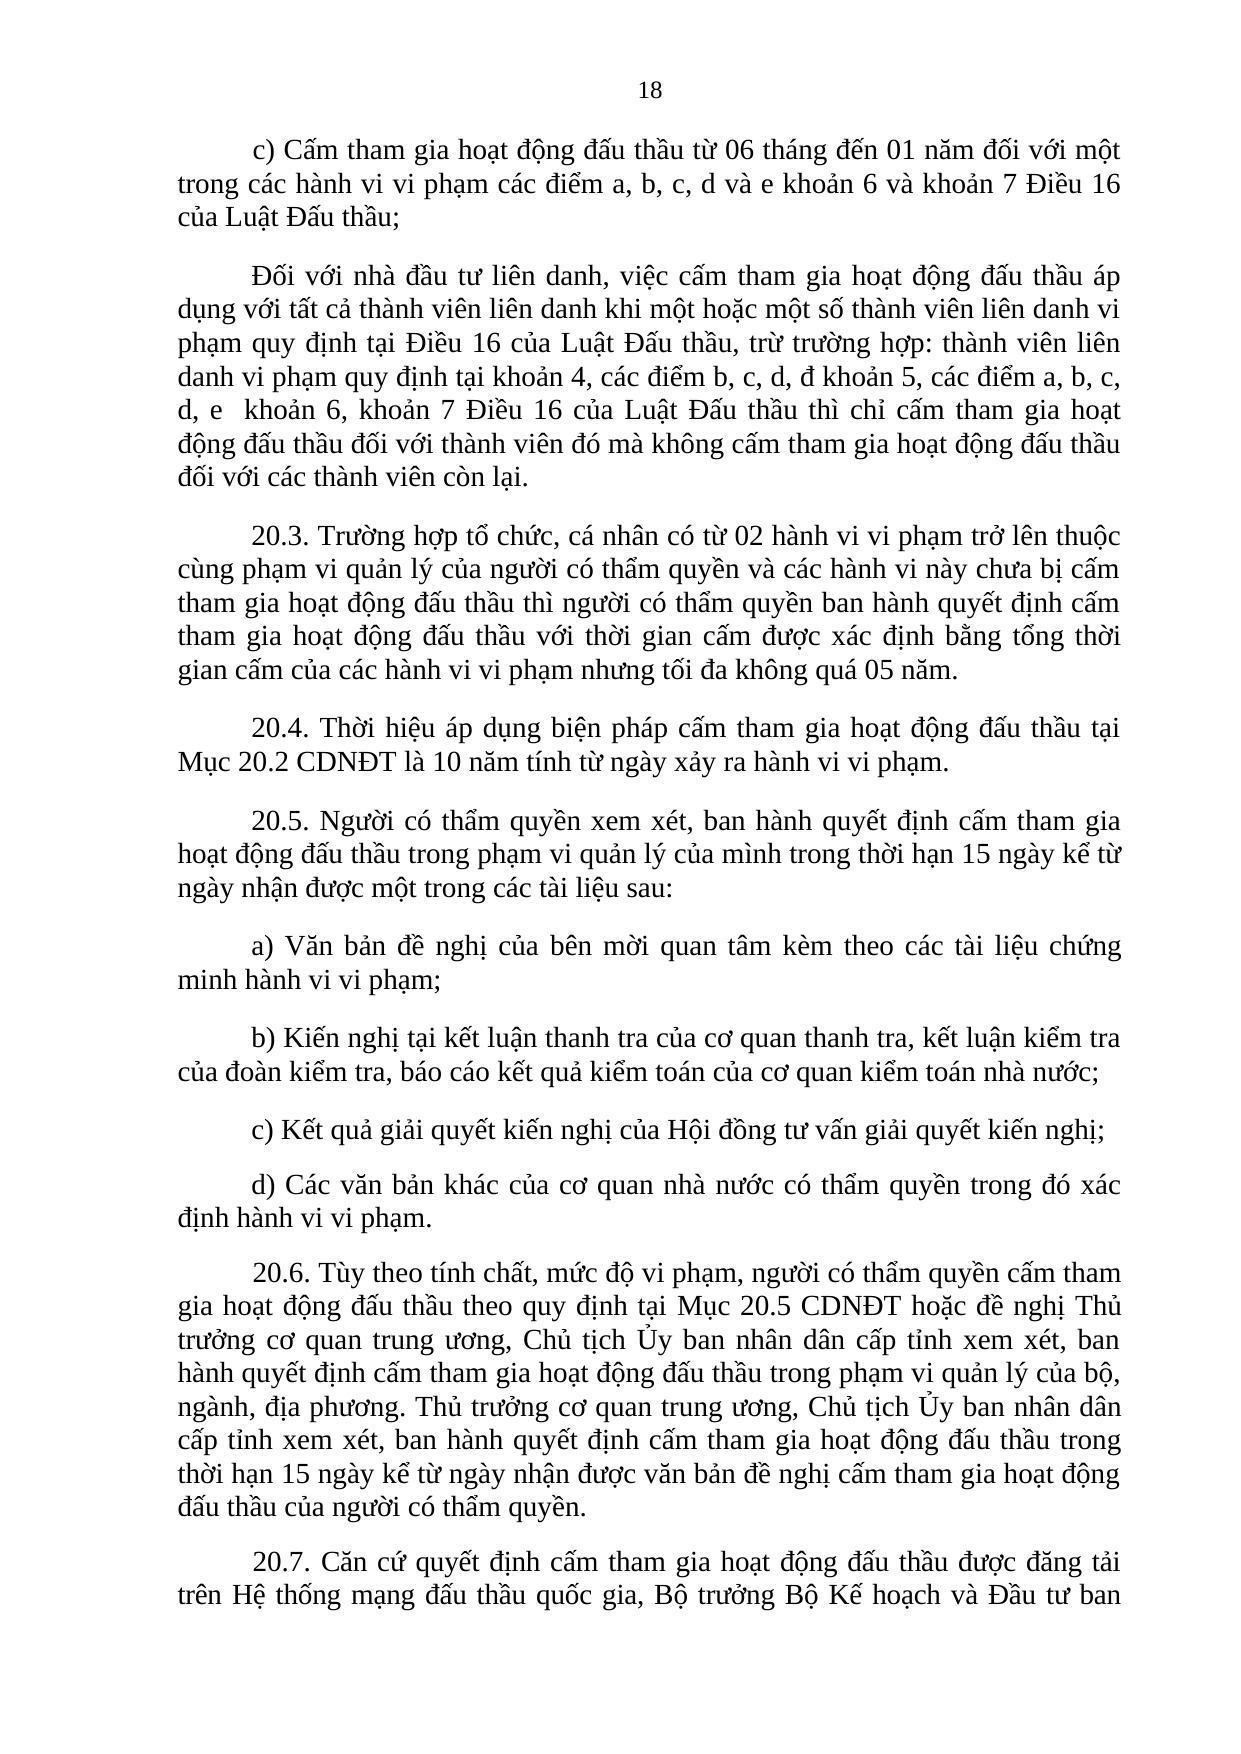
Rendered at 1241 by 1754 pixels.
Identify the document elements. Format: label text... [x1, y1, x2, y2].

text d) Các văn bản khác của cơ quan nhà nước có thẩm quyền trong đó xác định hành vi vi phạm. [177, 1167, 1122, 1234]
text Đối với nhà đầu tư liên danh, việc cấm tham gia hoạt động đấu thầu áp dụng với tất cả thành viên liên danh khi một hoặc một số thành viên liên danh vi phạm quy định tại Điều 16 của Luật Đấu thầu, trừ trường hợp: thành viên liên danh vi phạm quy định tại khoản 4, các điểm b, c, d, đ khoản 5, các điểm a, b, c, d, e khoản 6, khoản 7 Điều 16 của Luật Đấu thầu thì chỉ cấm tham gia hoạt động đấu thầu đối với thành viên đó mà không cấm tham gia hoạt động đấu thầu đối với các thành viên còn lại. [177, 258, 1122, 493]
text 20.4. Thời hiệu áp dụng biện pháp cấm tham gia hoạt động đấu thầu tại Mục 20.2 CDNĐT là 10 năm tính từ ngày xảy ra hành vi vi phạm. [177, 711, 1122, 778]
text c) Cấm tham gia hoạt động đấu thầu từ 06 tháng đến 01 năm đối với một trong các hành vi vi phạm các điểm a, b, c, d và e khoản 6 và khoản 7 Điều 16 của Luật Đấu thầu; [177, 132, 1122, 233]
text 20.6. Tùy theo tính chất, mức độ vi phạm, người có thẩm quyền cấm tham gia hoạt động đấu thầu theo quy định tại Mục 20.5 CDNĐT hoặc đề nghị Thủ trưởng cơ quan trung ương, Chủ tịch Ủy ban nhân dân cấp tỉnh xem xét, ban hành quyết định cấm tham gia hoạt động đấu thầu trong phạm vi quản lý của bộ, ngành, địa phương. Thủ trưởng cơ quan trung ương, Chủ tịch Ủy ban nhân dân cấp tỉnh xem xét, ban hành quyết định cấm tham gia hoạt động đấu thầu trong thời hạn 15 ngày kể từ ngày nhận được văn bản đề nghị cấm tham gia hoạt động đấu thầu của người có thẩm quyền. [177, 1255, 1122, 1523]
text 20.3. Trường hợp tổ chức, cá nhân có từ 02 hành vi vi phạm trở lên thuộc cùng phạm vi quản lý của người có thẩm quyền và các hành vi này chưa bị cấm tham gia hoạt động đấu thầu thì người có thẩm quyền ban hành quyết định cấm tham gia hoạt động đấu thầu với thời gian cấm được xác định bằng tổng thời gian cấm của các hành vi vi phạm nhưng tối đa không quá 05 năm. [177, 518, 1122, 686]
text b) Kiến nghị tại kết luận thanh tra của cơ quan thanh tra, kết luận kiểm tra của đoàn kiểm tra, báo cáo kết quả kiểm toán của cơ quan kiểm toán nhà nước; [177, 1020, 1122, 1087]
text a) Văn bản đề nghị của bên mời quan tâm kèm theo các tài liệu chứng minh hành vi vi phạm; [177, 928, 1122, 995]
text 20.5. Người có thẩm quyền xem xét, ban hành quyết định cấm tham gia hoạt động đấu thầu trong phạm vi quản lý của mình trong thời hạn 15 ngày kể từ ngày nhận được một trong các tài liệu sau: [177, 803, 1122, 903]
text c) Kết quả giải quyết kiến nghị của Hội đồng tư vấn giải quyết kiến nghị; [177, 1112, 1122, 1146]
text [177, 1544, 1122, 1611]
